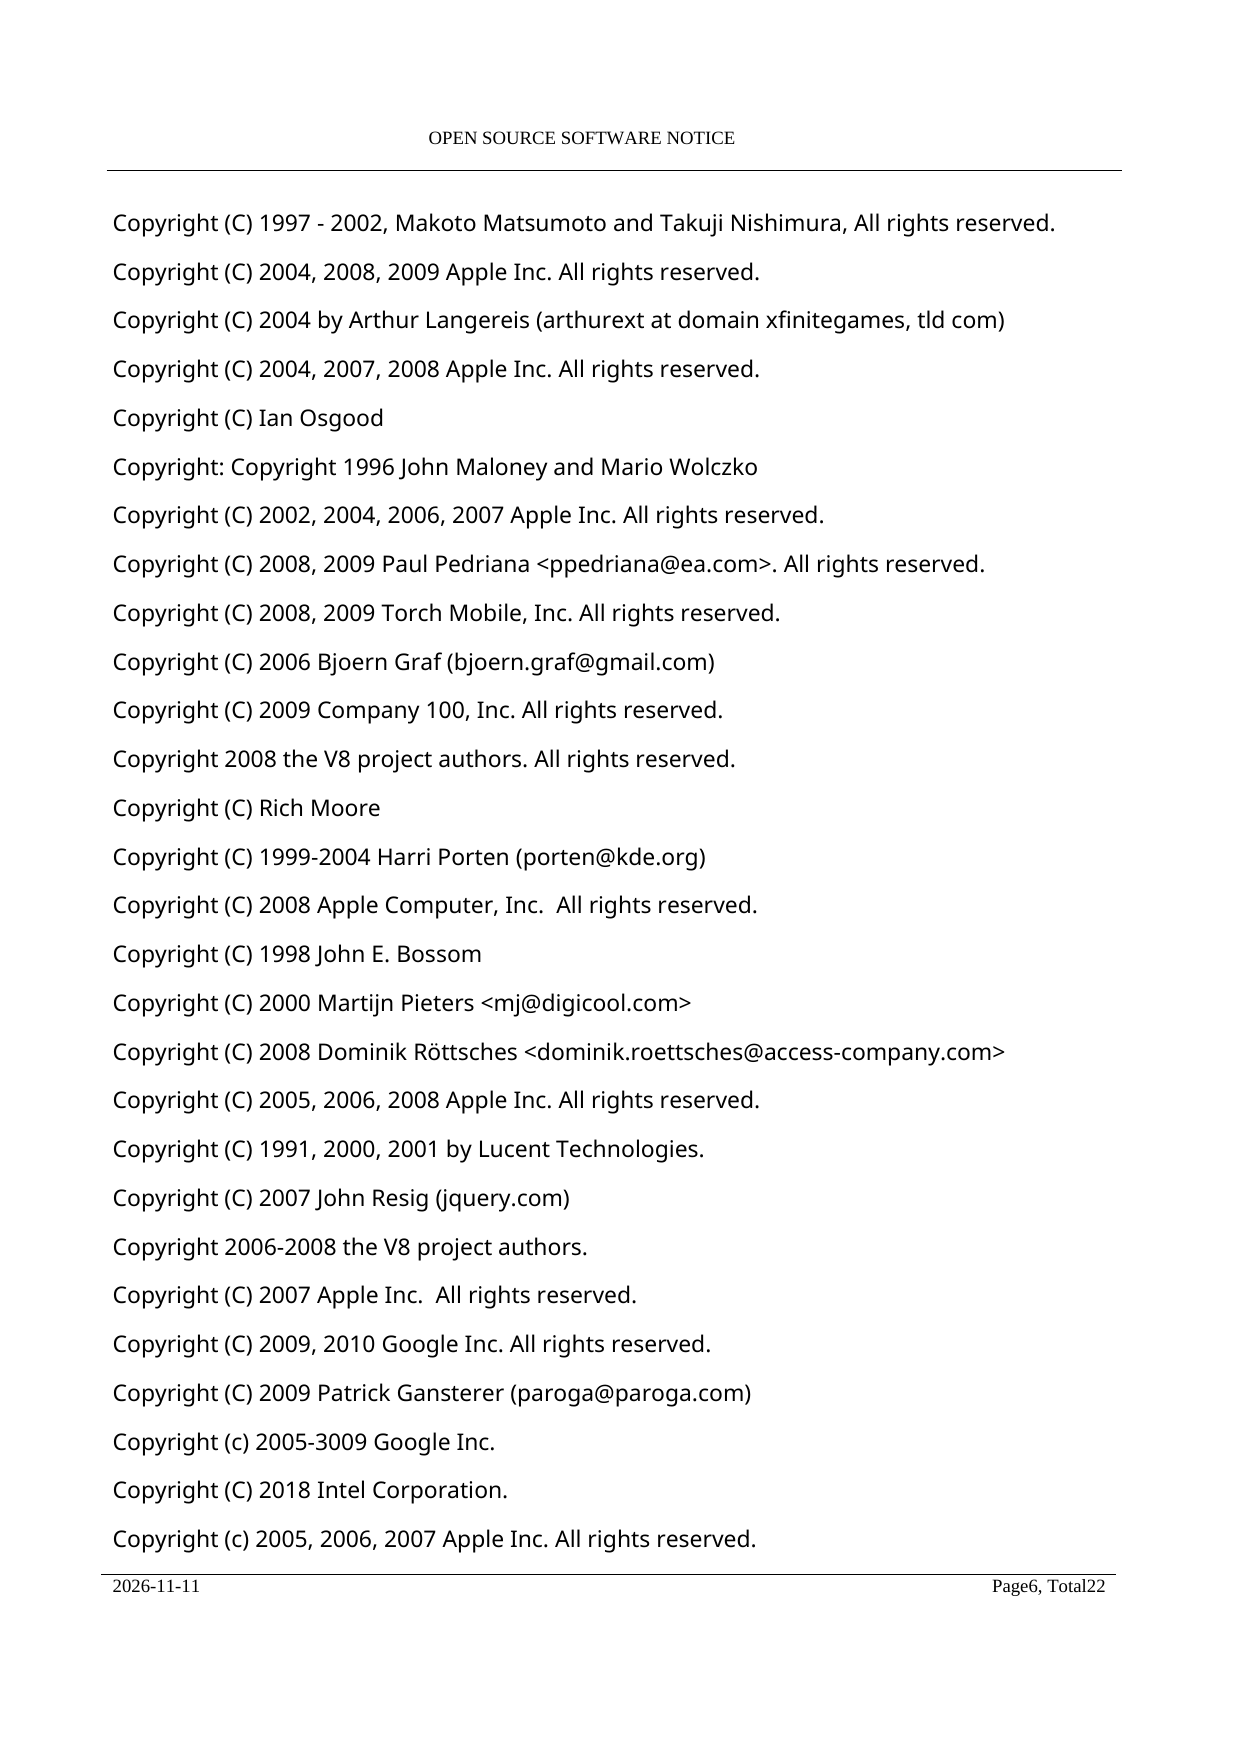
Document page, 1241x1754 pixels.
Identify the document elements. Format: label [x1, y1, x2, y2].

text [112, 206, 1128, 1555]
